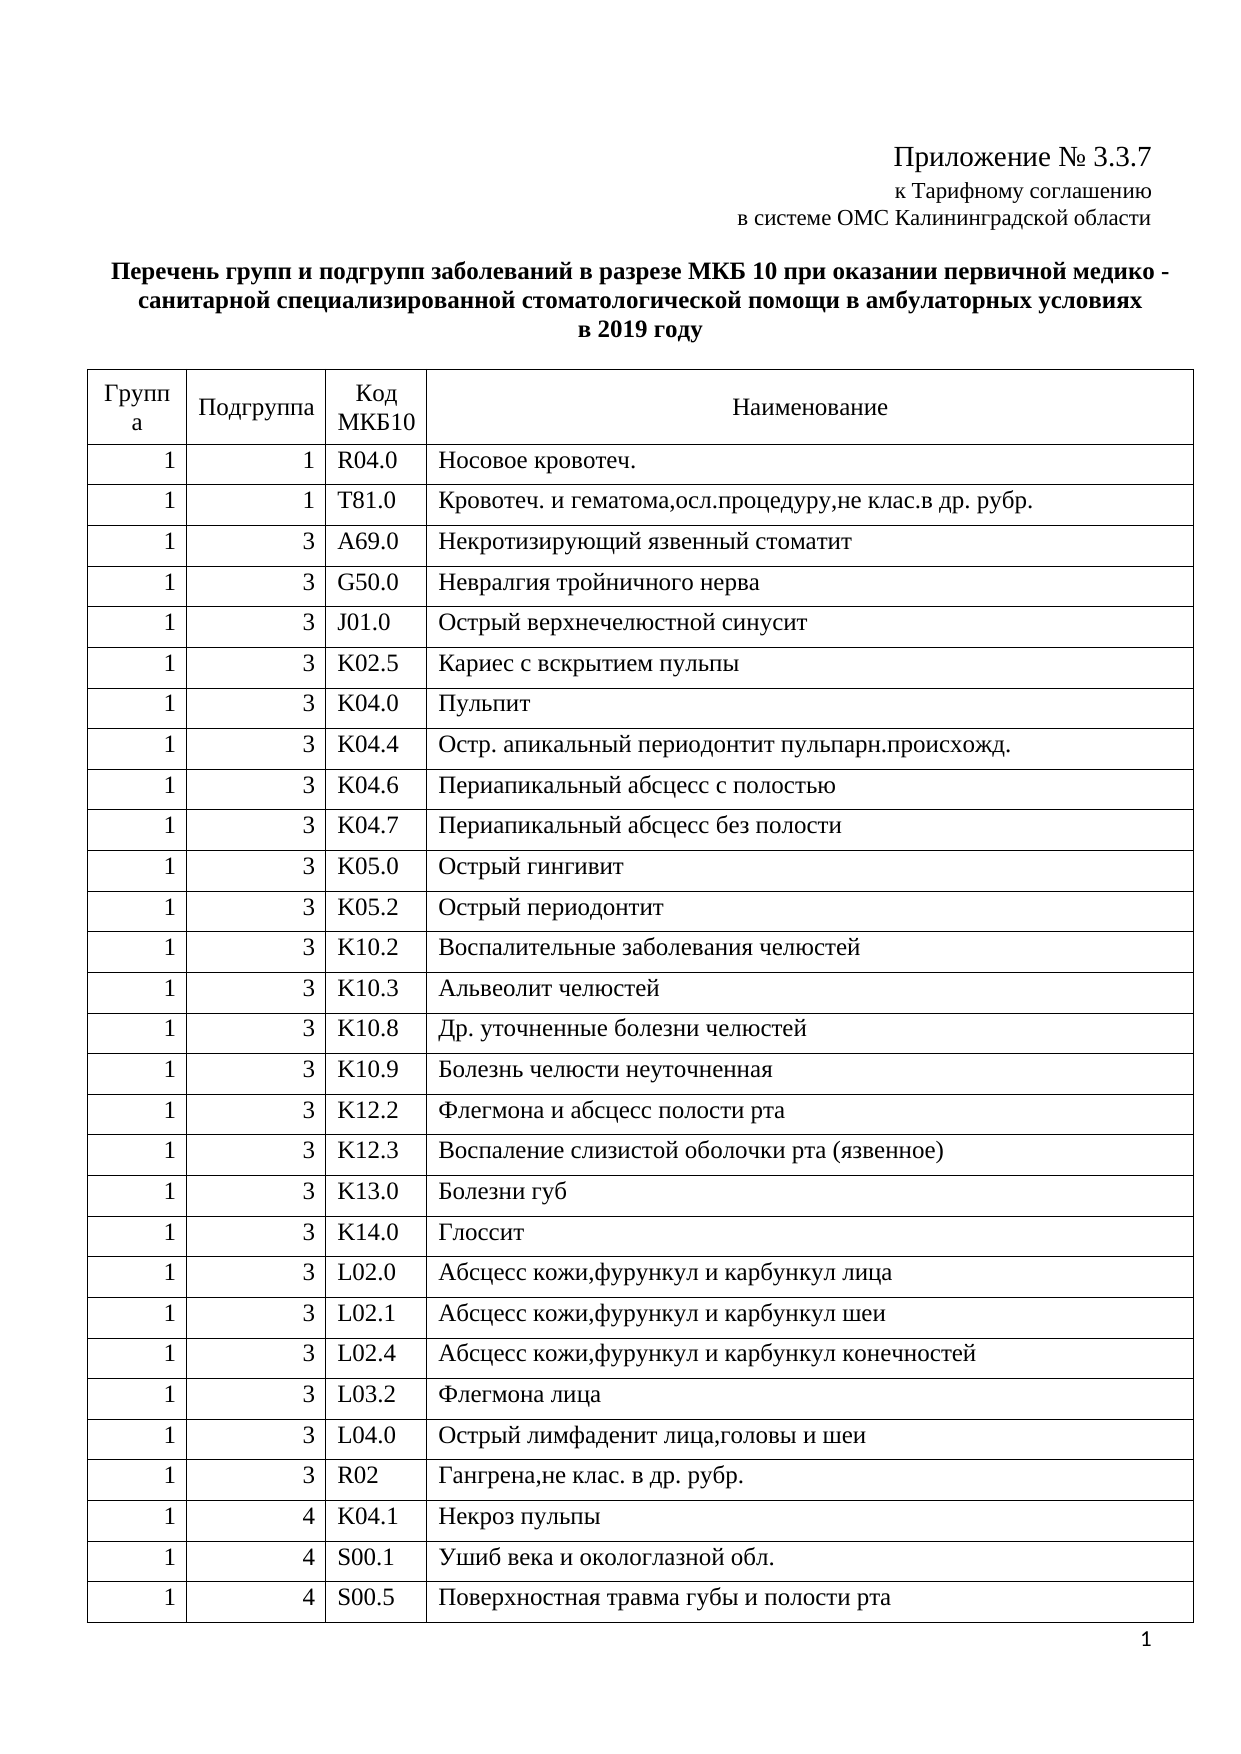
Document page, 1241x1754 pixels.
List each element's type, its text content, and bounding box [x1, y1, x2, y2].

table_cell K13.0 [326, 1176, 426, 1216]
table_cell 1 [88, 1298, 186, 1337]
table_cell Острый верхнечелюстной синусит [427, 607, 1193, 647]
table_cell L03.2 [326, 1379, 426, 1419]
table_cell Гангрена,не клас. в др. рубр. [427, 1460, 1193, 1500]
table_cell 3 [187, 1460, 325, 1500]
table_cell 4 [187, 1542, 325, 1581]
table_cell Группа [88, 370, 186, 444]
table_cell Остр. апикальный периодонтит пульпарн.происхожд. [427, 729, 1193, 769]
table_cell K04.6 [326, 770, 426, 809]
table_cell 3 [187, 1135, 325, 1175]
table_cell 1 [88, 1339, 186, 1378]
table_cell Носовое кровотеч. [427, 445, 1193, 484]
table_cell Острый гингивит [427, 851, 1193, 891]
table_cell Периапикальный абсцесс с полостью [427, 770, 1193, 809]
table_cell A69.0 [326, 526, 426, 566]
table_header Перечень групп и подгрупп заболеваний в разрезе МКБ 10 при оказании первичной медико - санитарной специализированной стоматологической помощи в амбулаторных условиях в 2019 году [87, 256, 1193, 369]
table_cell K12.3 [326, 1135, 426, 1175]
table_cell 3 [187, 810, 325, 850]
table_cell K10.8 [326, 1014, 426, 1053]
table_cell Острый лимфаденит лица,головы и шеи [427, 1420, 1193, 1459]
table_cell L04.0 [326, 1420, 426, 1459]
table_cell 1 [88, 729, 186, 769]
table_cell K14.0 [326, 1217, 426, 1256]
table_cell K02.5 [326, 648, 426, 687]
table_cell 1 [88, 1217, 186, 1256]
table_cell Др. уточненные болезни челюстей [427, 1014, 1193, 1053]
table_cell 1 [187, 485, 325, 525]
table_cell Воспалительные заболевания челюстей [427, 932, 1193, 972]
table_cell Поверхностная травма губы и полости рта [427, 1582, 1193, 1622]
table_cell Кровотеч. и гематома,осл.процедуру,не клас.в др. рубр. [427, 485, 1193, 525]
table_cell K04.4 [326, 729, 426, 769]
table_cell 3 [187, 932, 325, 972]
table_cell 3 [187, 1339, 325, 1378]
table_cell 1 [88, 1095, 186, 1134]
table_cell 3 [187, 1420, 325, 1459]
table_cell 3 [187, 892, 325, 931]
table_cell R04.0 [326, 445, 426, 484]
table_cell Код МКБ10 [326, 370, 426, 444]
table_cell Воспаление слизистой оболочки рта (язвенное) [427, 1135, 1193, 1175]
table_cell Наименование [427, 370, 1193, 444]
table_cell 1 [88, 932, 186, 972]
table_cell 1 [88, 1542, 186, 1581]
table_cell 3 [187, 1379, 325, 1419]
table_cell K04.1 [326, 1501, 426, 1541]
table_cell 3 [187, 973, 325, 1012]
table_cell Альвеолит челюстей [427, 973, 1193, 1012]
text к Тарифному соглашению [89, 177, 1152, 203]
table_cell L02.1 [326, 1298, 426, 1337]
table_cell R02 [326, 1460, 426, 1500]
table_cell 3 [187, 648, 325, 687]
table_cell 1 [88, 526, 186, 566]
table_cell K05.0 [326, 851, 426, 891]
table_cell 3 [187, 1257, 325, 1297]
table_cell 1 [88, 1460, 186, 1500]
table_cell 1 [88, 1501, 186, 1541]
table_cell G50.0 [326, 567, 426, 606]
table_cell 1 [88, 1257, 186, 1297]
table_cell S00.5 [326, 1582, 426, 1622]
table_cell 1 [88, 892, 186, 931]
table_cell 3 [187, 851, 325, 891]
table_cell 3 [187, 526, 325, 566]
table_cell 1 [88, 607, 186, 647]
table_cell Абсцесс кожи,фурункул и карбункул лица [427, 1257, 1193, 1297]
table_cell 1 [88, 445, 186, 484]
table_cell 1 [88, 689, 186, 728]
table_cell Кариес с вскрытием пульпы [427, 648, 1193, 687]
table_cell K12.2 [326, 1095, 426, 1134]
table_cell 1 [88, 485, 186, 525]
table_cell 3 [187, 1176, 325, 1216]
table_cell Некротизирующий язвенный стоматит [427, 526, 1193, 566]
table_cell 3 [187, 607, 325, 647]
table_cell Некроз пульпы [427, 1501, 1193, 1541]
table_cell 3 [187, 567, 325, 606]
table_cell 1 [88, 851, 186, 891]
table_cell K10.3 [326, 973, 426, 1012]
text в системе ОМС Калининградской области [89, 203, 1152, 230]
table_cell 3 [187, 1014, 325, 1053]
table_cell 1 [88, 1420, 186, 1459]
table_cell K10.9 [326, 1054, 426, 1094]
table_cell 1 [88, 770, 186, 809]
table_cell Абсцесс кожи,фурункул и карбункул шеи [427, 1298, 1193, 1337]
table_cell K04.7 [326, 810, 426, 850]
table_cell L02.0 [326, 1257, 426, 1297]
table_cell 1 [187, 445, 325, 484]
table_cell Ушиб века и окологлазной обл. [427, 1542, 1193, 1581]
table_cell 1 [88, 1176, 186, 1216]
table_cell S00.1 [326, 1542, 426, 1581]
table_cell Периапикальный абсцесс без полости [427, 810, 1193, 850]
table_cell 1 [88, 1582, 186, 1622]
table_cell 1 [88, 1135, 186, 1175]
table_cell 3 [187, 1217, 325, 1256]
table_cell K05.2 [326, 892, 426, 931]
table_cell 1 [88, 1379, 186, 1419]
table_cell 3 [187, 770, 325, 809]
table_cell Флегмона лица [427, 1379, 1193, 1419]
table_cell Пульпит [427, 689, 1193, 728]
table_cell L02.4 [326, 1339, 426, 1378]
table_cell J01.0 [326, 607, 426, 647]
table_cell 4 [187, 1501, 325, 1541]
table_cell K04.0 [326, 689, 426, 728]
table_cell K10.2 [326, 932, 426, 972]
table_cell Подгруппа [187, 370, 325, 444]
table_cell 1 [88, 648, 186, 687]
table_cell 3 [187, 729, 325, 769]
table_cell Болезни губ [427, 1176, 1193, 1216]
table_cell 3 [187, 689, 325, 728]
table_cell Абсцесс кожи,фурункул и карбункул конечностей [427, 1339, 1193, 1378]
table_cell 1 [88, 973, 186, 1012]
table_cell 3 [187, 1095, 325, 1134]
table_cell Флегмона и абсцесс полости рта [427, 1095, 1193, 1134]
table_cell 1 [88, 810, 186, 850]
table_cell 1 [88, 1014, 186, 1053]
table_cell Болезнь челюсти неуточненная [427, 1054, 1193, 1094]
table_cell 3 [187, 1298, 325, 1337]
table_cell 1 [88, 1054, 186, 1094]
table_cell Невралгия тройничного нерва [427, 567, 1193, 606]
table_cell T81.0 [326, 485, 426, 525]
table_cell 3 [187, 1054, 325, 1094]
table_cell 1 [88, 567, 186, 606]
table_cell Острый периодонтит [427, 892, 1193, 931]
subtitle Приложение № 3.3.7 [89, 139, 1152, 172]
table_cell Глоссит [427, 1217, 1193, 1256]
table_cell 4 [187, 1582, 325, 1622]
